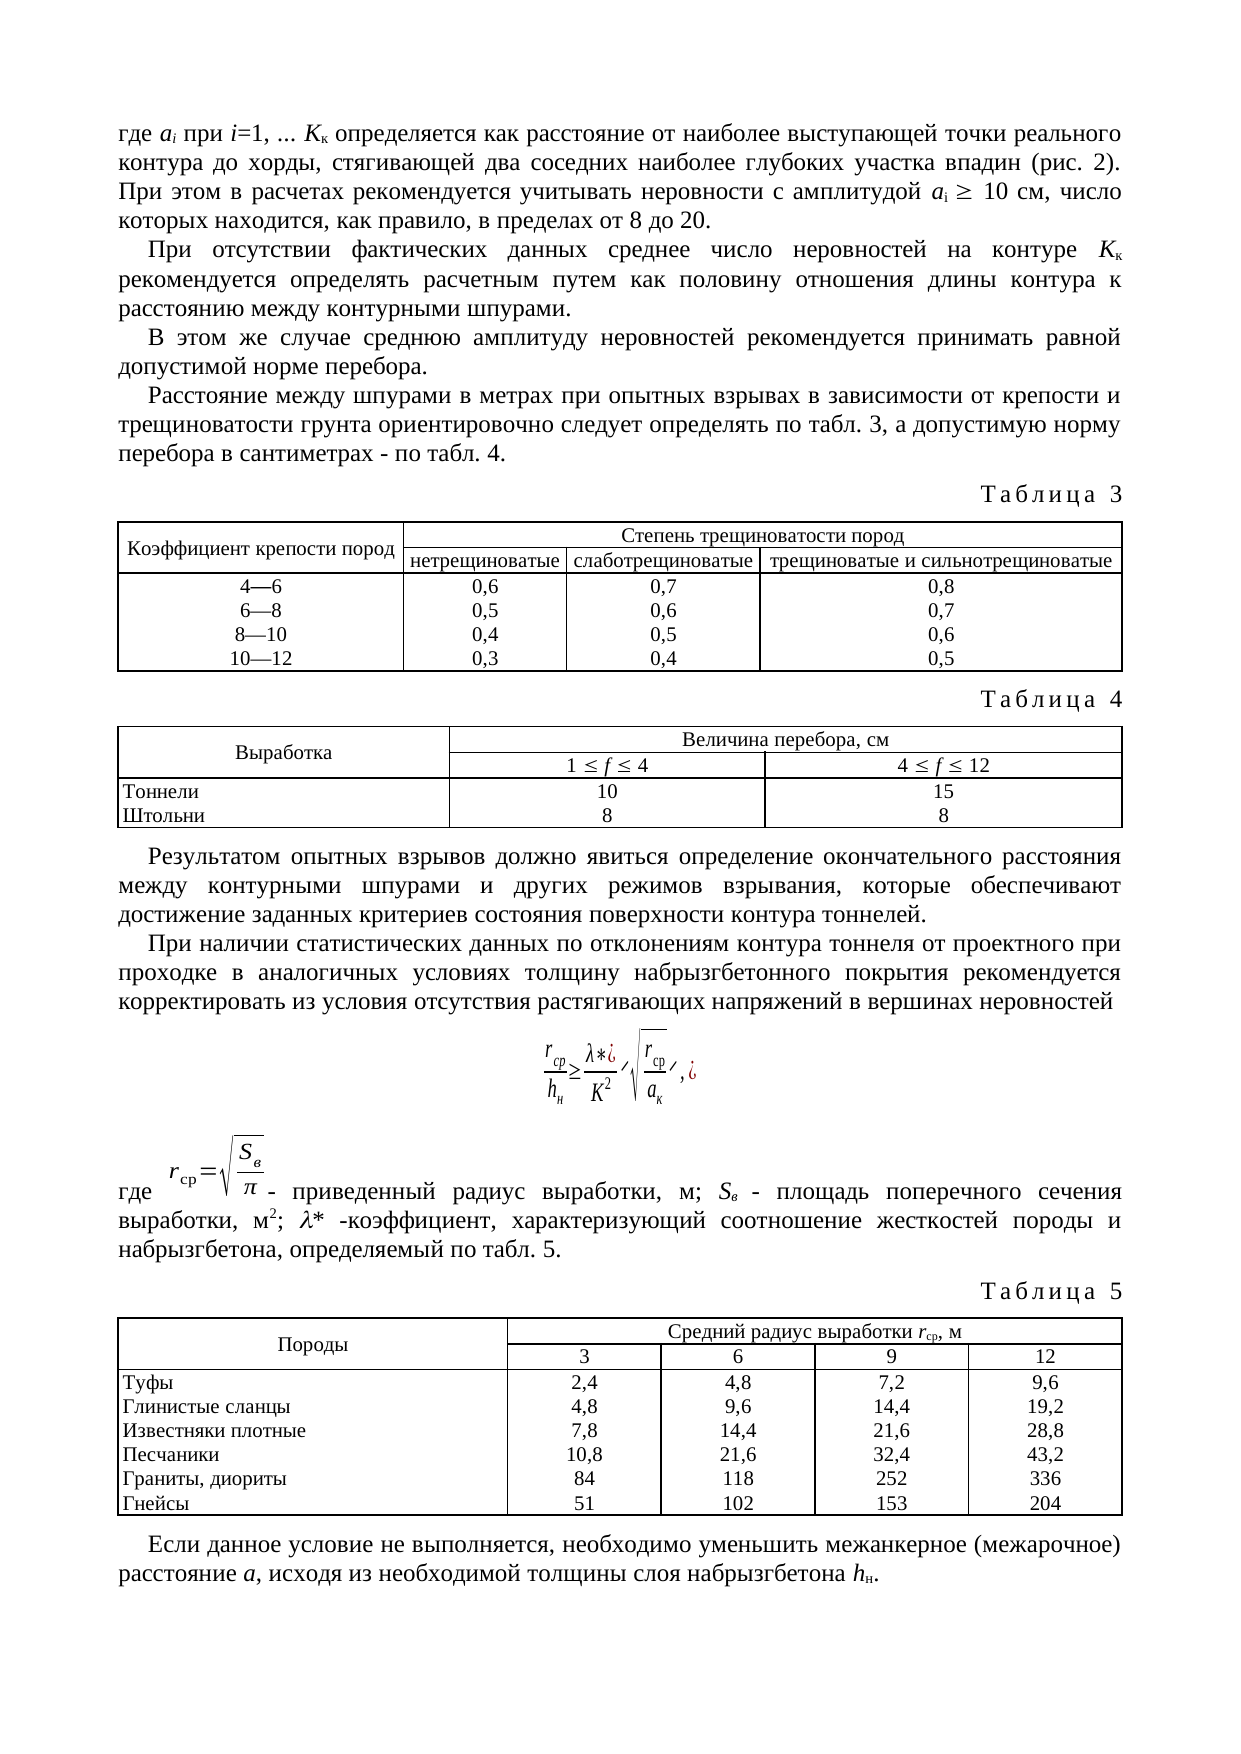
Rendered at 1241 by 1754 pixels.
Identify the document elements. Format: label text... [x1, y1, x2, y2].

table_cell 0,8 [761, 574, 1121, 598]
table_cell 0,6 [404, 574, 566, 598]
text Если данное условие не выполняется, необходимо уменьшить межанкерное (межарочное) расстояние а, исходя из необходимой толщины слоя набрызгбетона hн. [118, 1528, 1122, 1587]
table_cell 0,6 [761, 622, 1121, 646]
text В этом же случае среднюю амплитуду неровностей рекомендуется принимать равной допустимой норме перебора. [118, 322, 1122, 380]
table_cell 0,5 [404, 598, 566, 622]
table_header Средний радиус выработки rср, м [508, 1319, 1121, 1343]
text Таблица 3 [118, 479, 1122, 508]
table_cell 51 [508, 1490, 660, 1514]
table_cell 8 [766, 803, 1121, 827]
table_cell 8 [450, 803, 764, 827]
text При наличии статистических данных по отклонениям контура тоннеля от проектного при проходке в аналогичных условиях толщину набрызгбетонного покрытия рекомендуется корректировать из условия отсутствия растягивающих напряжений в вершинах неровностей [118, 928, 1122, 1015]
table_header Коэффициент крепости пород [119, 523, 403, 572]
table_cell 4,8 [662, 1370, 814, 1394]
table_cell 10—12 [119, 646, 403, 670]
table_cell 14,4 [662, 1418, 814, 1442]
text Расстояние между шпурами в метрах при опытных взрывах в зависимости от крепости и трещиноватости грунта ориентировочно следует определять по табл. 3, а допустимую норму перебора в сантиметрах - по табл. 4. [118, 380, 1122, 467]
table_cell 118 [662, 1466, 814, 1490]
table_cell 0,4 [567, 646, 759, 670]
table_cell 0,7 [761, 598, 1121, 622]
text Таблица 4 [118, 684, 1122, 713]
table_cell Песчаники [119, 1442, 507, 1466]
table_cell 32,4 [816, 1442, 968, 1466]
table_cell 4,8 [508, 1394, 660, 1418]
table_cell 21,6 [662, 1442, 814, 1466]
table_cell 28,8 [969, 1418, 1121, 1442]
table_cell 252 [816, 1466, 968, 1490]
table_cell Глинистые сланцы [119, 1394, 507, 1418]
table_cell 14,4 [816, 1394, 968, 1418]
table_cell 0,3 [404, 646, 566, 670]
table_cell 7,8 [508, 1418, 660, 1442]
table_cell 21,6 [816, 1418, 968, 1442]
table_cell 9,6 [662, 1394, 814, 1418]
text Таблица 5 [118, 1276, 1122, 1305]
table_cell 10,8 [508, 1442, 660, 1466]
text где аi при i=1, ... Кк определяется как расстояние от наиболее выступающей точки реального контура до хорды, стягивающей два соседних наиболее глубоких участка впадин (рис. 2). При этом в расчетах рекомендуется учитывать неровности с амплитудой аi 10 см, число которых находится, как правило, в пределах от 8 до 20. [118, 118, 1122, 234]
table_cell 19,2 [969, 1394, 1121, 1418]
table_header Величина перебора, см [450, 727, 1121, 751]
text Результатом опытных взрывов должно явиться определение окончательного расстояния между контурными шпурами и других режимов взрывания, которые обеспечивают достижение заданных критериев состояния поверхности контура тоннелей. [118, 841, 1122, 928]
table_cell 0,5 [567, 622, 759, 646]
table_cell 1 f 4 [450, 753, 764, 777]
table_header Выработка [119, 727, 449, 777]
table_cell 43,2 [969, 1442, 1121, 1466]
table_cell 6—8 [119, 598, 403, 622]
text где - приведенный радиус выработки, м; Sв - площадь поперечного сечения выработки, м2; * -коэффициент, характеризующий соотношение жесткостей породы и набрызгбетона, определяемый по табл. 5. [118, 1134, 1122, 1263]
text При отсутствии фактических данных среднее число неровностей на контуре Кк рекомендуется определять расчетным путем как половину отношения длины контура к расстоянию между контурными шпурами. [118, 234, 1122, 322]
table_cell 12 [969, 1345, 1121, 1368]
table_header Степень трещиноватости пород [404, 523, 1121, 547]
table_cell Известняки плотные [119, 1418, 507, 1442]
table_cell Штольни [119, 803, 449, 827]
table_cell 204 [969, 1490, 1121, 1514]
table_cell трещиноватые и сильнотрещиноватые [761, 548, 1121, 572]
table_cell 153 [816, 1490, 968, 1514]
table_cell Туфы [119, 1370, 507, 1394]
table_cell Гнейсы [119, 1490, 507, 1514]
table_cell Граниты, диориты [119, 1466, 507, 1490]
table_cell 102 [662, 1490, 814, 1514]
table_cell 10 [450, 779, 764, 803]
table_cell 0,7 [567, 574, 759, 598]
table_cell 8—10 [119, 622, 403, 646]
table_cell 9,6 [969, 1370, 1121, 1394]
table_header Породы [119, 1319, 507, 1368]
table_cell 0,4 [404, 622, 566, 646]
table_cell 3 [508, 1345, 660, 1368]
table_cell 0,5 [761, 646, 1121, 670]
table_cell 9 [816, 1345, 968, 1368]
table_cell нетрещиноватые [404, 548, 566, 572]
table_cell 336 [969, 1466, 1121, 1490]
table_cell 4 f 12 [766, 753, 1121, 777]
table_cell 84 [508, 1466, 660, 1490]
table_cell 0,6 [567, 598, 759, 622]
table_cell 6 [662, 1345, 814, 1368]
table_cell 7,2 [816, 1370, 968, 1394]
table_cell 2,4 [508, 1370, 660, 1394]
table_cell слаботрещиноватые [567, 548, 759, 572]
table_cell 15 [766, 779, 1121, 803]
table_cell 46 [119, 574, 403, 598]
table_cell Тоннели [119, 779, 449, 803]
